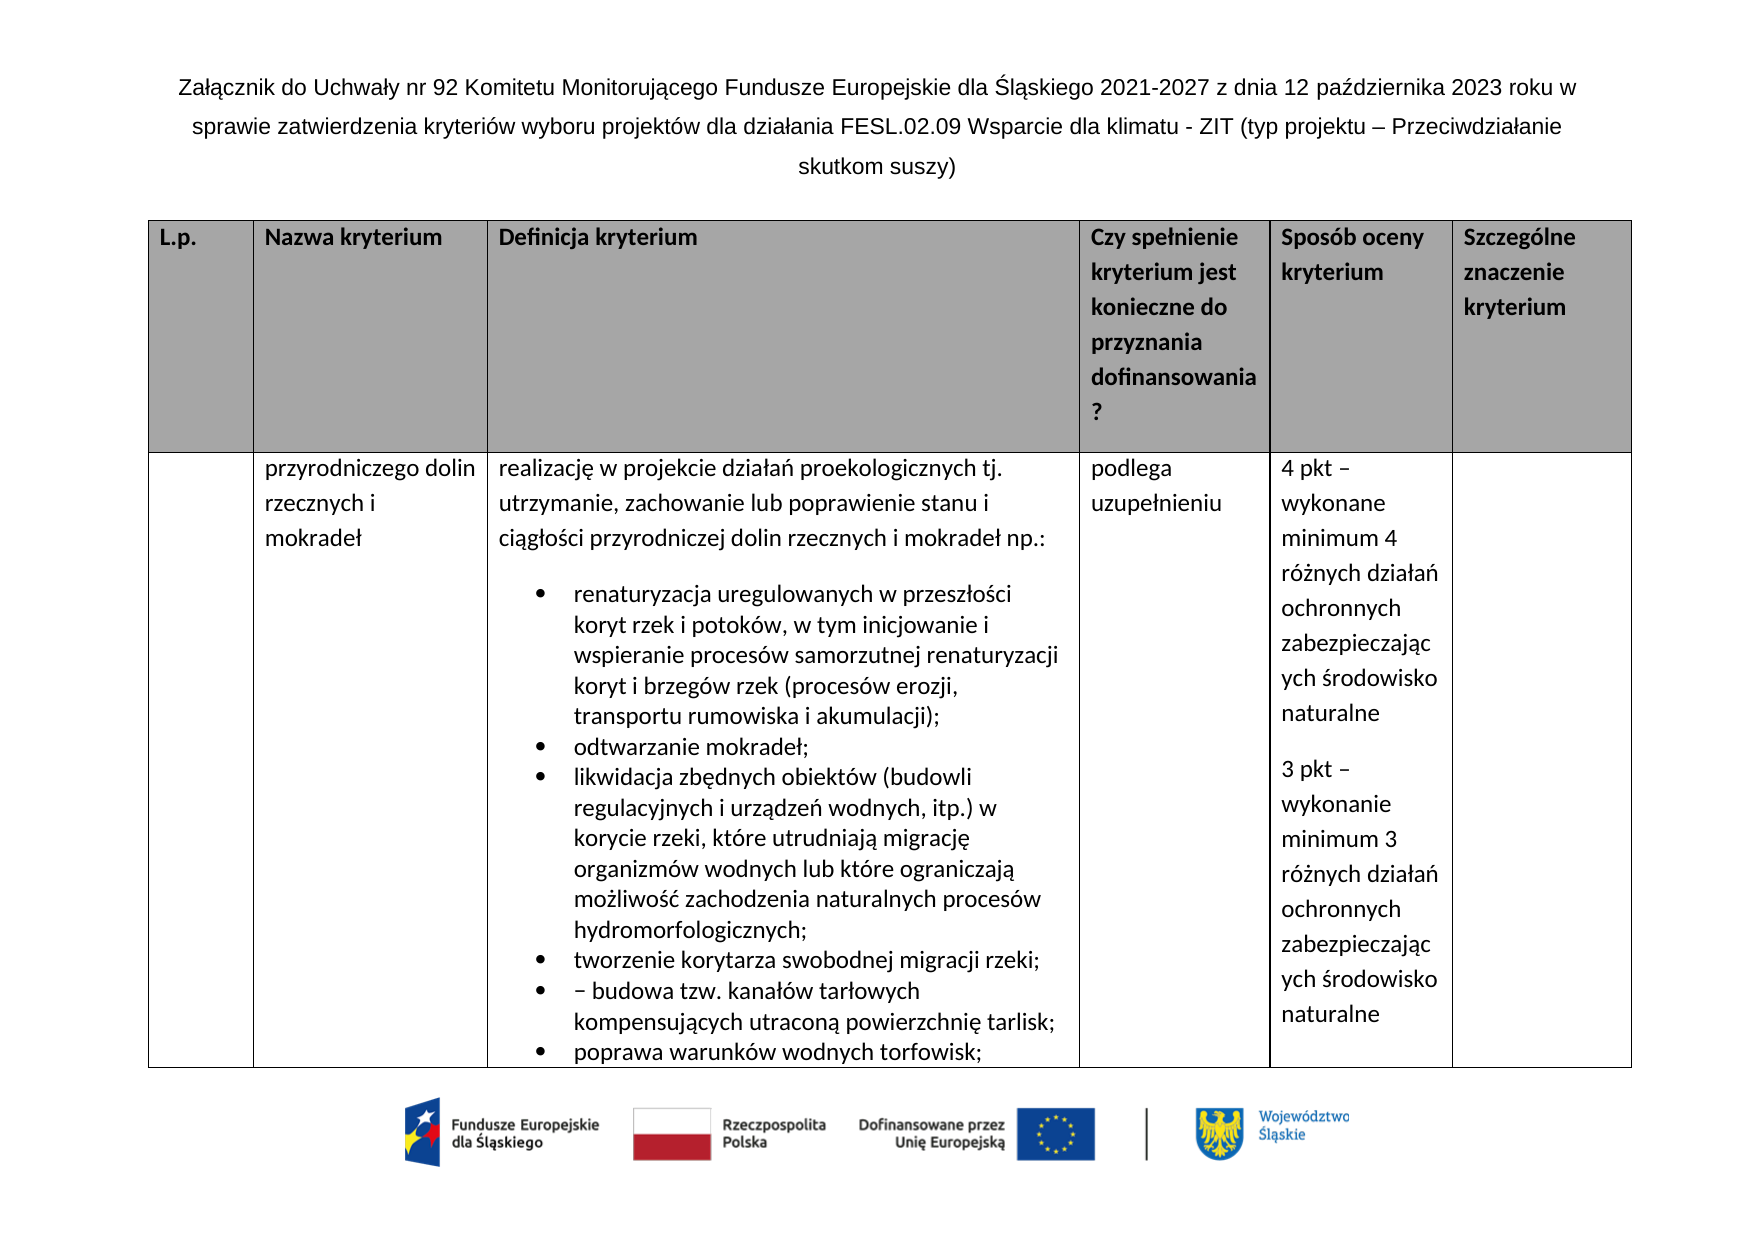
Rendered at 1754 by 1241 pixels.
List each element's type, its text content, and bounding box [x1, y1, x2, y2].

table_cell NIE Kryterium nie podlega uzupełnieniu [1080, 453, 1269, 1067]
table_cell Działania w zakresie ochrony środowiska przyrodniczego dolin rzecznych i mokradeł [254, 453, 487, 1067]
table_header L.p. [149, 221, 253, 452]
table_cell Skala 0/1/2/3/4 pkt 4 pkt – wykonane minimum 4 różnych działań ochronnych zabezpieczających środowisko naturalne 3 pkt – wykonanie minimum 3 różnych działań ochronnych zabezpieczających środowisko naturalne 2 pkt – wykonanie minimum 2 różnych działań ochronnych zabezpieczających środowisko naturalne 1 pkt – wykonanie minimum 1 działania ochronnego 0 pkt – nie wpływa na kryterium Punkty nie sumują się Max 4 pkt [1271, 453, 1452, 1067]
picture [405, 1097, 1349, 1167]
table_header Czy spełnienie kryterium jest konieczne do przyznania dofinansowania? [1080, 221, 1269, 452]
table_header Szczególne znaczenie kryterium [1453, 221, 1631, 452]
table_cell W ramach kryterium ocenie podlegać będzie wpływ projektu na zmiany w systemie hydrologicznym poprzez realizację w projekcie działań proekologicznych tj. utrzymanie, zachowanie lub poprawienie stanu i ciągłości przyrodniczej dolin rzecznych i mokradeł np.: renaturyzacja uregulowanych w przeszłości koryt rzek i potoków, w tym inicjowanie i wspieranie procesów samorzutnej renaturyzacji koryt i brzegów rzek (procesów erozji, transportu rumowiska i akumulacji); odtwarzanie mokradeł; likwidacja zbędnych obiektów (budowli regulacyjnych i urządzeń wodnych, itp.) w korycie rzeki, które utrudniają migrację organizmów wodnych lub które ograniczają możliwość zachodzenia naturalnych procesów hydromorfologicznych; tworzenie korytarza swobodnej migracji rzeki; − budowa tzw. kanałów tarłowych kompensujących utraconą powierzchnię tarlisk; poprawa warunków wodnych torfowisk; umożliwienie migracji ryb poprzez budowę urządzeń zapewniających pełną drożność zapory dla wędrówki wstępującej i zstępującej ryb; wprowadzanie do koryt cieków grubego rumoszu drzewnego i/ lub wprowadzanie dużych głazów; wprowadzanie żwiru do koryt cieków; zachowanie obszarów cennych przyrodniczo; poprawa warunków bytowania organizmów od wód zależnych; tworzenie nasadzeń roślinności stabilizującej brzegi powyżej skarpy; zalesianie i zakrzewianie. [488, 453, 1079, 1067]
table_header Definicja kryterium [488, 221, 1079, 452]
table_header Sposób oceny kryterium [1271, 221, 1452, 452]
table_cell [149, 453, 253, 1067]
table_cell [1453, 453, 1631, 1067]
table_header Nazwa kryterium [254, 221, 487, 452]
